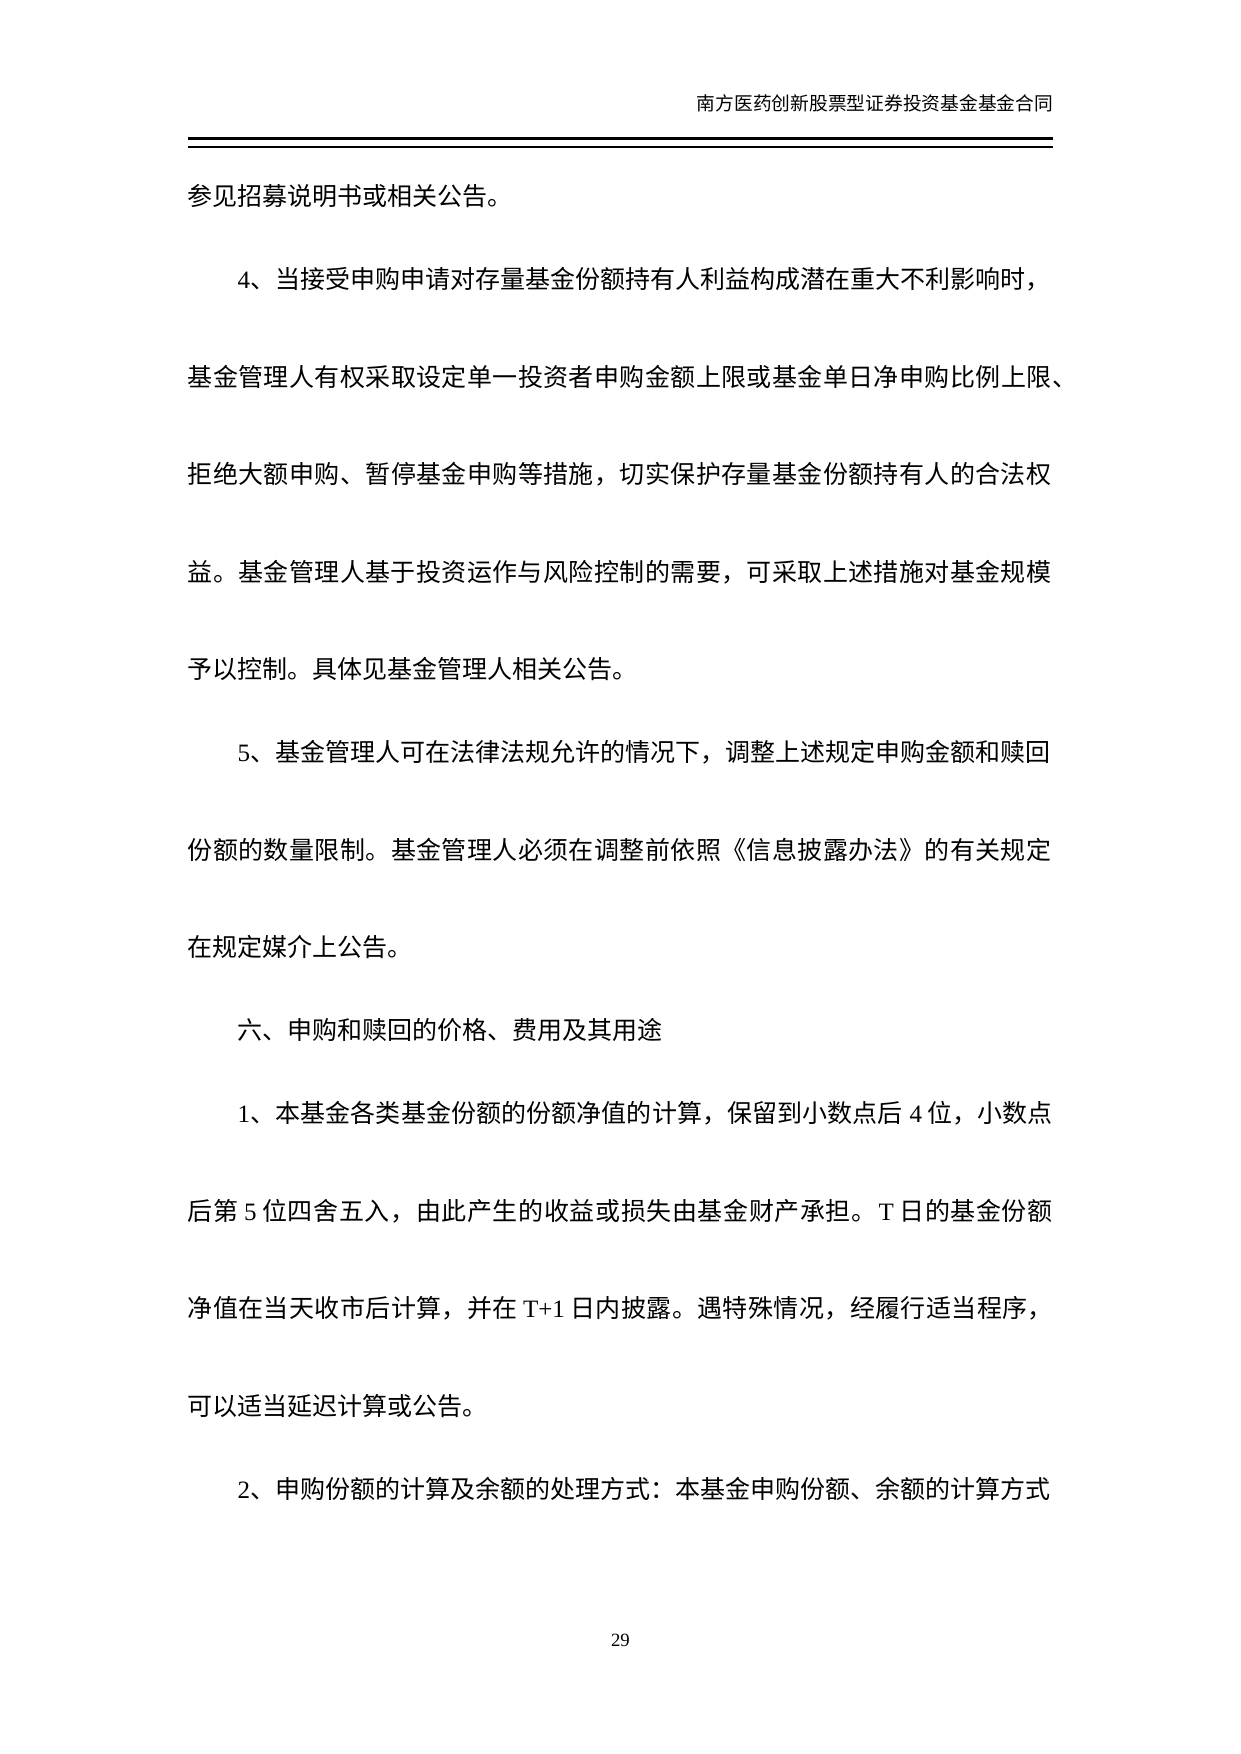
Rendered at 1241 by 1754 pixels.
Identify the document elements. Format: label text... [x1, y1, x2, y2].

text 六、申购和赎回的价格、费用及其用途 [187, 996, 1053, 1061]
text 5、基金管理人可在法律法规允许的情况下，调整上述规定申购金额和赎回份额的数量限制。基金管理人必须在调整前依照《信息披露办法》的有关规定在规定媒介上公告。 [187, 718, 1053, 978]
text 1、本基金各类基金份额的份额净值的计算，保留到小数点后4位，小数点后第5位四舍五入，由此产生的收益或损失由基金财产承担。T日的基金份额净值在当天收市后计算，并在T+1日内披露。遇特殊情况，经履行适当程序，可以适当延迟计算或公告。 [187, 1079, 1053, 1437]
text 4、当接受申购申请对存量基金份额持有人利益构成潜在重大不利影响时，基金管理人有权采取设定单一投资者申购金额上限或基金单日净申购比例上限、拒绝大额申购、暂停基金申购等措施，切实保护存量基金份额持有人的合法权益。基金管理人基于投资运作与风险控制的需要，可采取上述措施对基金规模予以控制。具体见基金管理人相关公告。 [187, 245, 1053, 700]
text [187, 162, 1053, 227]
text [187, 1455, 1053, 1520]
